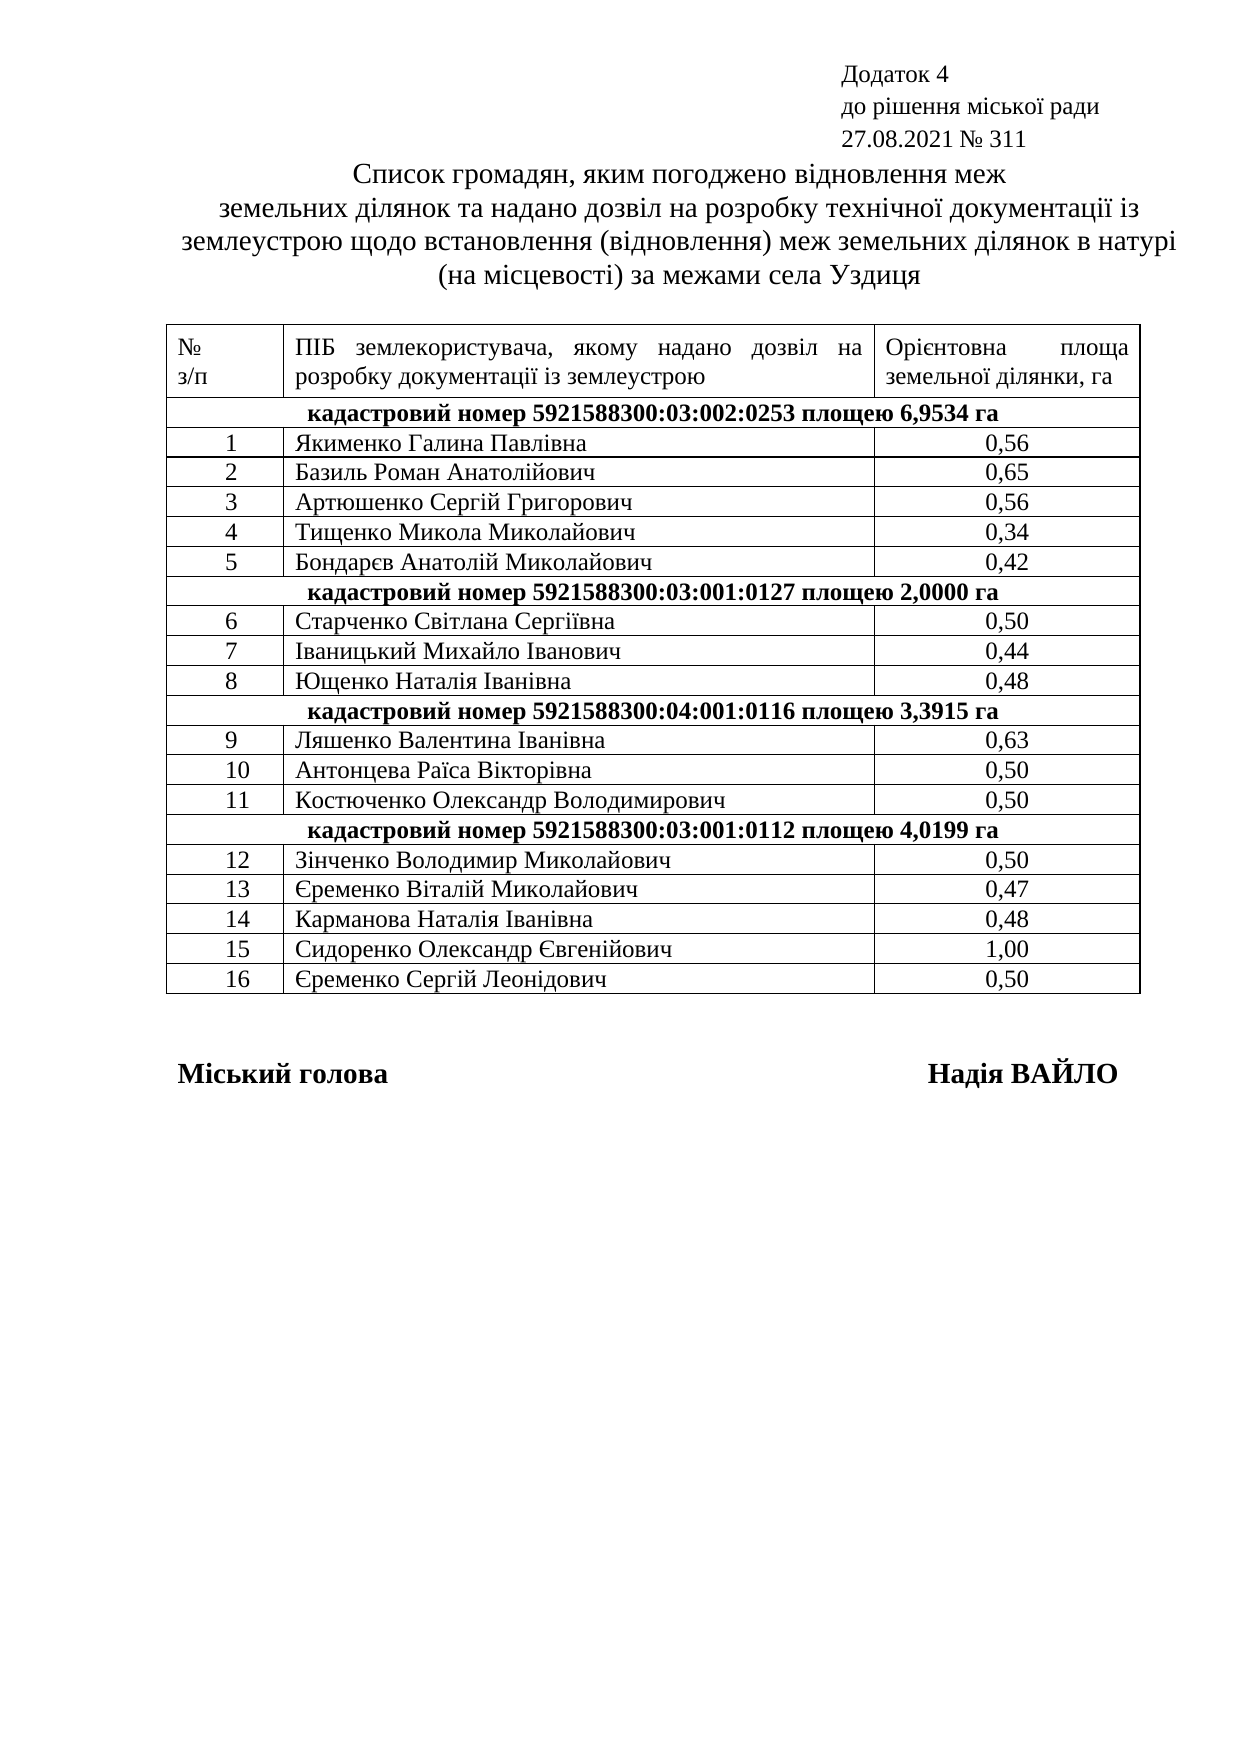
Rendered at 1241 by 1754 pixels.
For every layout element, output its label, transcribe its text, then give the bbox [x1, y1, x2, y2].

table_cell 0,65 [875, 458, 1139, 486]
table_cell Іваницький Михайло Іванович [284, 636, 874, 665]
table_cell 1,00 [875, 934, 1139, 963]
table_cell 0,42 [875, 547, 1139, 576]
table_cell [167, 517, 283, 546]
text Міський голова Надія ВАЙЛО [177, 1056, 1181, 1089]
table_cell [167, 606, 283, 635]
table_cell [167, 785, 283, 814]
table_cell [167, 875, 283, 903]
table_cell [167, 964, 283, 993]
table_cell [167, 547, 283, 576]
table_cell [167, 904, 283, 933]
table_cell 0,47 [875, 875, 1139, 903]
table_cell Карманова Наталія Іванівна [284, 904, 874, 933]
table_cell [167, 666, 283, 695]
table_cell Тищенко Микола Миколайович [284, 517, 874, 546]
table_cell Старченко Світлана Сергіївна [284, 606, 874, 635]
table_cell [167, 934, 283, 963]
table_cell кадастровий номер 5921588300:03:001:0112 площею 4,0199 га [167, 815, 1139, 844]
table_cell 0,44 [875, 636, 1139, 665]
text земельних ділянок та надано дозвіл на розробку технічної документації із землеустрою щодо встановлення (відновлення) меж земельних ділянок в натурі (на місцевості) за межами села Уздиця [177, 190, 1181, 290]
table_cell 0,50 [875, 606, 1139, 635]
table_cell [167, 845, 283, 873]
table_cell Бондарєв Анатолій Миколайович [284, 547, 874, 576]
table_cell Єременко Сергій Леонідович [284, 964, 874, 993]
table_cell [167, 726, 283, 754]
table_cell 0,56 [875, 428, 1139, 456]
table_cell Ляшенко Валентина Іванівна [284, 726, 874, 754]
table_cell 0,50 [875, 964, 1139, 993]
table_cell Артюшенко Сергій Григорович [284, 487, 874, 516]
table_cell Якименко Галина Павлівна [284, 428, 874, 456]
table_cell 0,48 [875, 666, 1139, 695]
table_cell [167, 755, 283, 784]
table_header № з/п [167, 325, 283, 397]
table_cell Ющенко Наталія Іванівна [284, 666, 874, 695]
table_cell кадастровий номер 5921588300:04:001:0116 площею 3,3915 га [167, 696, 1139, 724]
table_cell Єременко Віталій Миколайович [284, 875, 874, 903]
table_cell 0,50 [875, 785, 1139, 814]
table_cell [167, 487, 283, 516]
table_cell 0,48 [875, 904, 1139, 933]
table_cell 0,63 [875, 726, 1139, 754]
table_cell Антонцева Раїса Вікторівна [284, 755, 874, 784]
table_header Орієнтовна площа земельної ділянки, га [875, 325, 1139, 397]
table_cell Базиль Роман Анатолійович [284, 458, 874, 486]
table_cell Сидоренко Олександр Євгенійович [284, 934, 874, 963]
text Додаток 4 [841, 59, 1181, 88]
table_cell [167, 458, 283, 486]
table_cell Костюченко Олександр Володимирович [284, 785, 874, 814]
table_cell [167, 636, 283, 665]
table_cell кадастровий номер 5921588300:03:002:0253 площею 6,9534 га [167, 398, 1139, 427]
text до рішення міської ради [841, 91, 1181, 120]
table_header ПІБ землекористувача, якому надано дозвіл на розробку документації із землеустрою [284, 325, 874, 397]
table_cell 0,56 [875, 487, 1139, 516]
table_cell кадастровий номер 5921588300:03:001:0127 площею 2,0000 га [167, 577, 1139, 605]
text Список громадян, яким погоджено відновлення меж [177, 156, 1181, 190]
table_cell 0,50 [875, 845, 1139, 873]
table_cell 0,34 [875, 517, 1139, 546]
text 27.08.2021 № 311 [841, 124, 1181, 153]
table_cell 0,50 [875, 755, 1139, 784]
table_cell Зінченко Володимир Миколайович [284, 845, 874, 873]
table_cell [167, 428, 283, 456]
